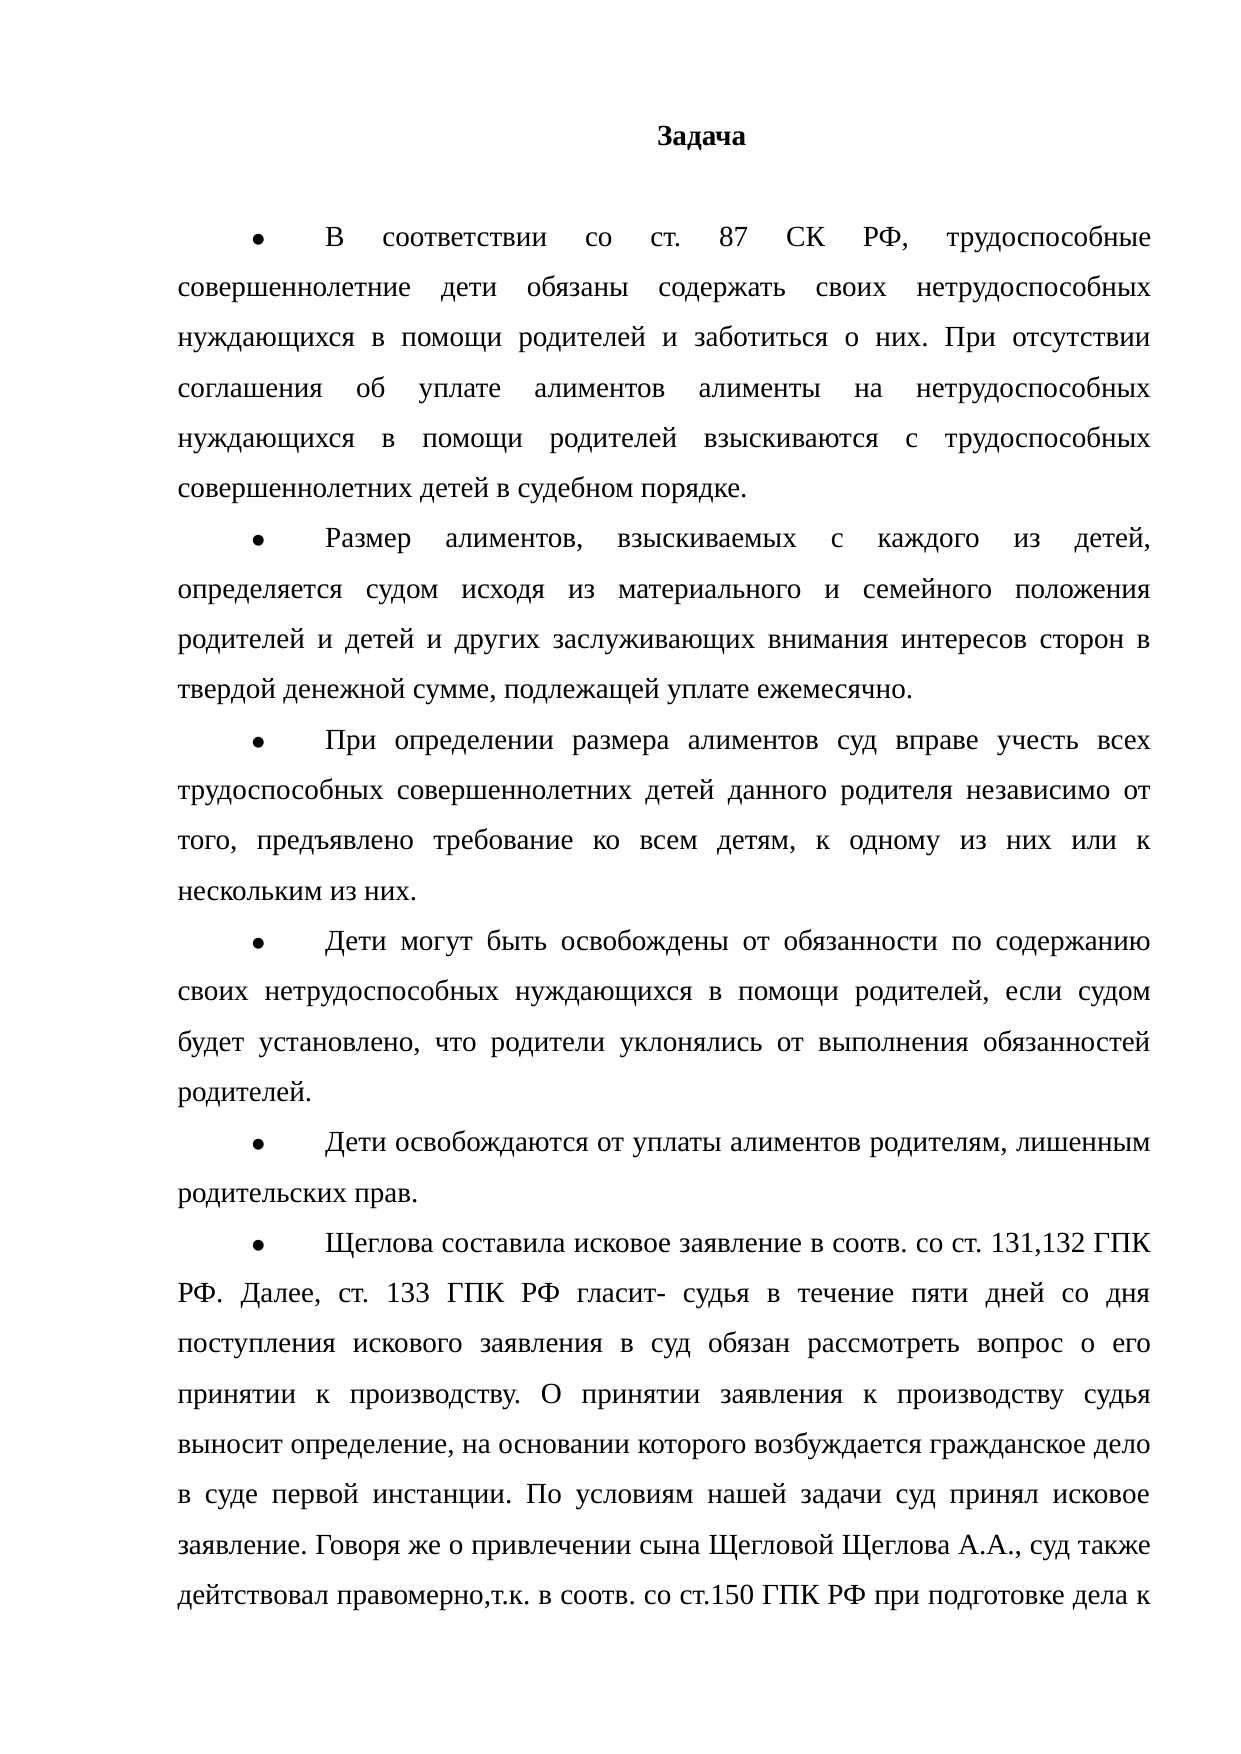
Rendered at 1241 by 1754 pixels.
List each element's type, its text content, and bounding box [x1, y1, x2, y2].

list Дети могут быть освобождены от обязанности по содержанию своих нетрудоспособных нуждающихся в помощи родителей, если судом будет установлено, что родители уклонялись от выполнения обязанностей родителей. [177, 923, 1152, 1108]
list Дети освобождаются от уплаты алиментов родителям, лишенным родительских прав. [177, 1124, 1152, 1208]
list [177, 1225, 1152, 1611]
list В соответствии со ст. 87 СК РФ, трудоспособные совершеннолетние дети обязаны содержать своих нетрудоспособных нуждающихся в помощи родителей и заботиться о них. При отсутствии соглашения об уплате алиментов алименты на нетрудоспособных нуждающихся в помощи родителей взыскиваются с трудоспособных совершеннолетних детей в судебном порядке. [177, 219, 1152, 504]
text Задача [177, 118, 1152, 152]
list Размер алиментов, взыскиваемых с каждого из детей, определяется судом исходя из материального и семейного положения родителей и детей и других заслуживающих внимания интересов сторон в твердой денежной сумме, подлежащей уплате ежемесячно. [177, 521, 1152, 705]
list При определении размера алиментов суд вправе учесть всех трудоспособных совершеннолетних детей данного родителя независимо от того, предъявлено требование ко всем детям, к одному из них или к нескольким из них. [177, 722, 1152, 906]
